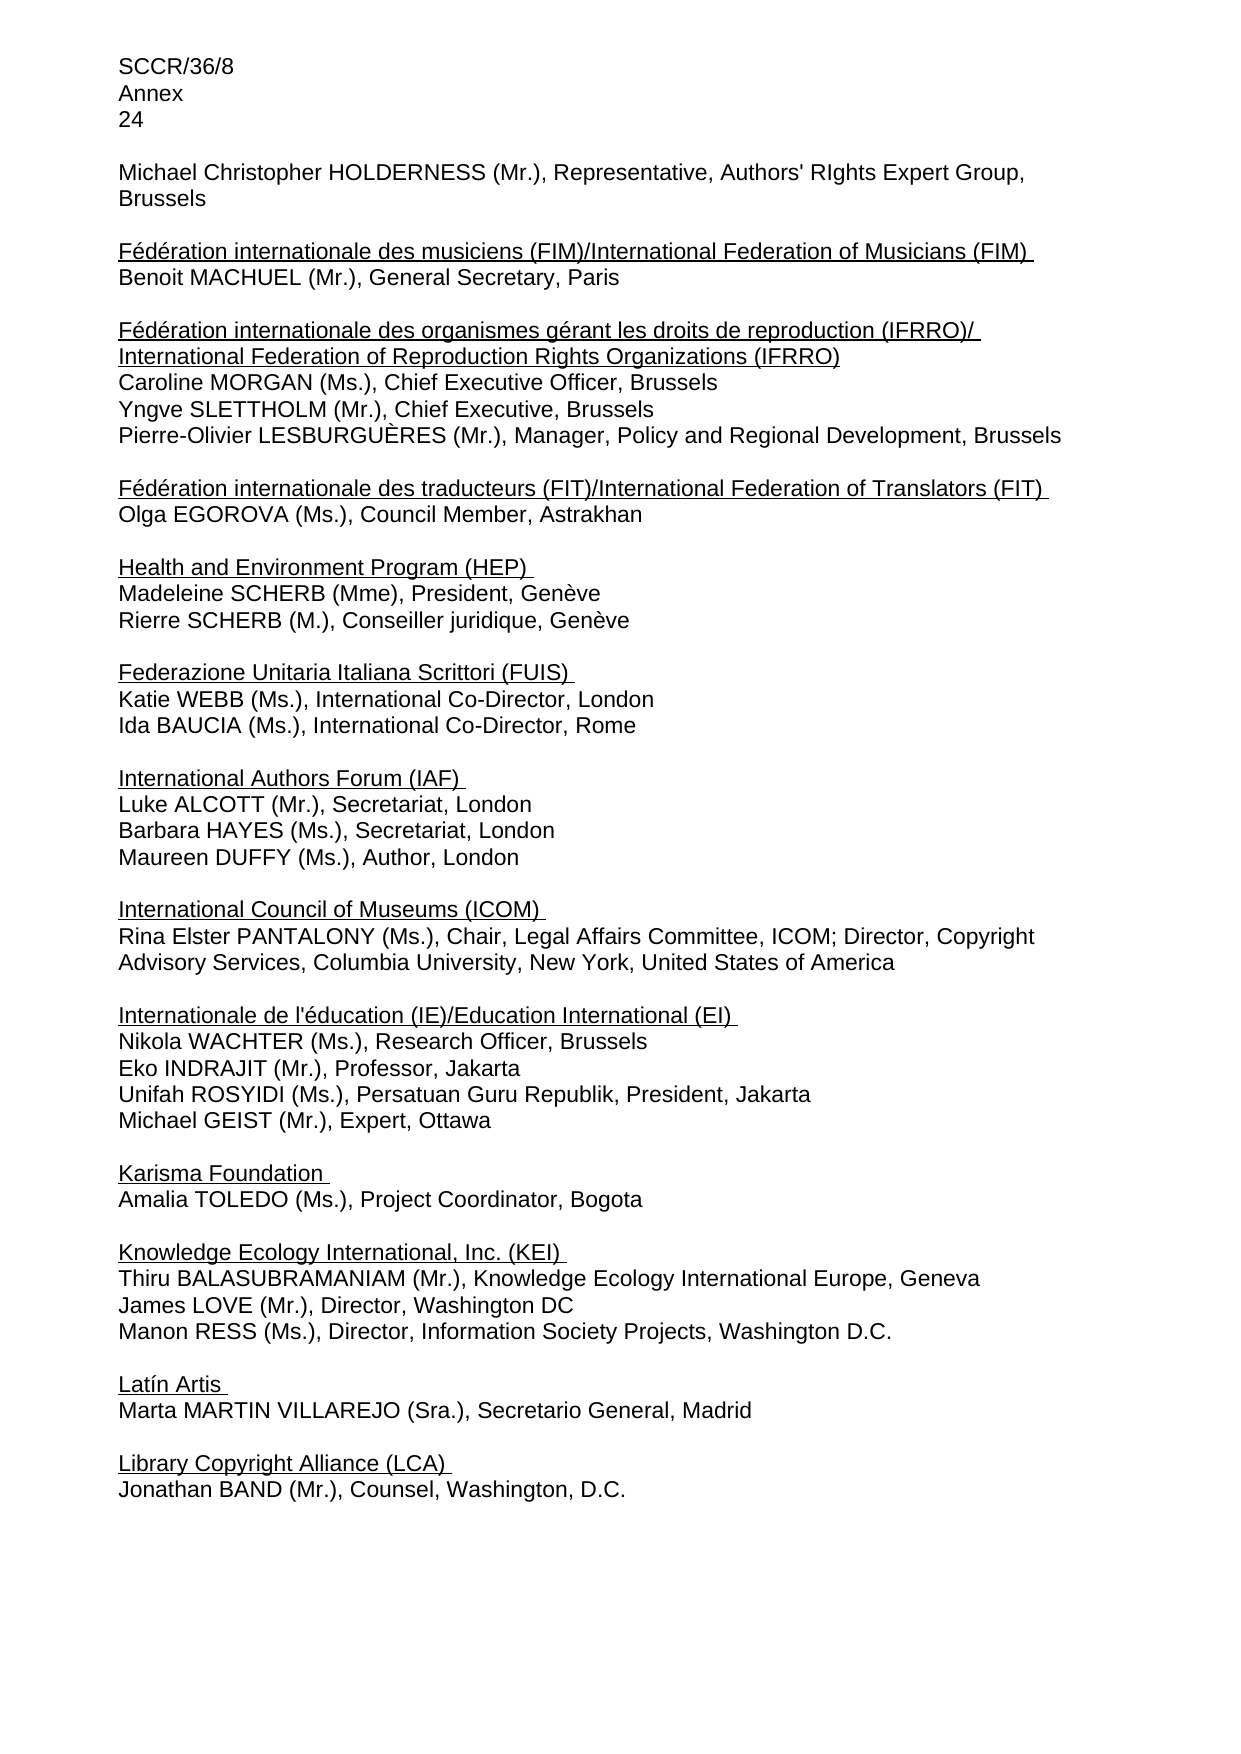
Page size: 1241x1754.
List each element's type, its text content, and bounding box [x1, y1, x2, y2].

text Internationale de l'éducation (IE)/Education International (EI) [118, 1002, 1092, 1028]
text Thiru BALASUBRAMANIAM (Mr.), Knowledge Ecology International Europe, Geneva [118, 1265, 1092, 1292]
text Library Copyright Alliance (LCA) [118, 1450, 1092, 1476]
text Eko INDRAJIT (Mr.), Professor, Jakarta [118, 1054, 1092, 1081]
text Ida BAUCIA (Ms.), International Co-Director, Rome [118, 712, 1092, 738]
text Karisma Foundation [118, 1160, 1092, 1186]
text Olga EGOROVA (Ms.), Council Member, Astrakhan [118, 501, 1092, 527]
text Rierre SCHERB (M.), Conseiller juridique, Genève [118, 607, 1092, 633]
text Michael GEIST (Mr.), Expert, Ottawa [118, 1107, 1092, 1134]
text Federazione Unitaria Italiana Scrittori (FUIS) [118, 659, 1092, 686]
text Benoit MACHUEL (Mr.), General Secretary, Paris [118, 264, 1092, 290]
text Rina Elster PANTALONY (Ms.), Chair, Legal Affairs Committee, ICOM; Director, Copyright Advisory Services, Columbia University, New York, United States of America [118, 923, 1092, 976]
text Fédération internationale des traducteurs (FIT)/International Federation of Translators (FIT) [118, 475, 1092, 501]
text Luke ALCOTT (Mr.), Secretariat, London [118, 791, 1092, 817]
text Fédération internationale des organismes gérant les droits de reproduction (IFRRO)/ International Federation of Reproduction Rights Organizations (IFRRO) [118, 317, 1092, 369]
text Maureen DUFFY (Ms.), Author, London [118, 844, 1092, 870]
text Amalia TOLEDO (Ms.), Project Coordinator, Bogota [118, 1186, 1092, 1213]
text Katie WEBB (Ms.), International Co-Director, London [118, 686, 1092, 712]
text Caroline MORGAN (Ms.), Chief Executive Officer, Brussels [118, 369, 1092, 396]
text Nikola WACHTER (Ms.), Research Officer, Brussels [118, 1028, 1092, 1054]
text Madeleine SCHERB (Mme), President, Genève [118, 580, 1092, 607]
text Marta MARTIN VILLAREJO (Sra.), Secretario General, Madrid [118, 1397, 1092, 1423]
text Manon RESS (Ms.), Director, Information Society Projects, Washington D.C. [118, 1318, 1092, 1344]
text Knowledge Ecology International, Inc. (KEI) [118, 1239, 1092, 1265]
text Yngve SLETTHOLM (Mr.), Chief Executive, Brussels [118, 396, 1092, 422]
text Pierre-Olivier LESBURGUÈRES (Mr.), Manager, Policy and Regional Development, Brussels [118, 422, 1092, 448]
text Jonathan BAND (Mr.), Counsel, Washington, D.C. [118, 1476, 1092, 1503]
text Barbara HAYES (Ms.), Secretariat, London [118, 817, 1092, 844]
text James LOVE (Mr.), Director, Washington DC [118, 1292, 1092, 1318]
text Health and Environment Program (HEP) [118, 554, 1092, 580]
text Unifah ROSYIDI (Ms.), Persatuan Guru Republik, President, Jakarta [118, 1081, 1092, 1107]
text Michael Christopher HOLDERNESS (Mr.), Representative, Authors' RIghts Expert Group, Brussels [118, 158, 1092, 211]
text International Authors Forum (IAF) [118, 765, 1092, 791]
text Fédération internationale des musiciens (FIM)/International Federation of Musicians (FIM) [118, 238, 1092, 264]
text Latín Artis [118, 1371, 1092, 1397]
text International Council of Museums (ICOM) [118, 896, 1092, 923]
